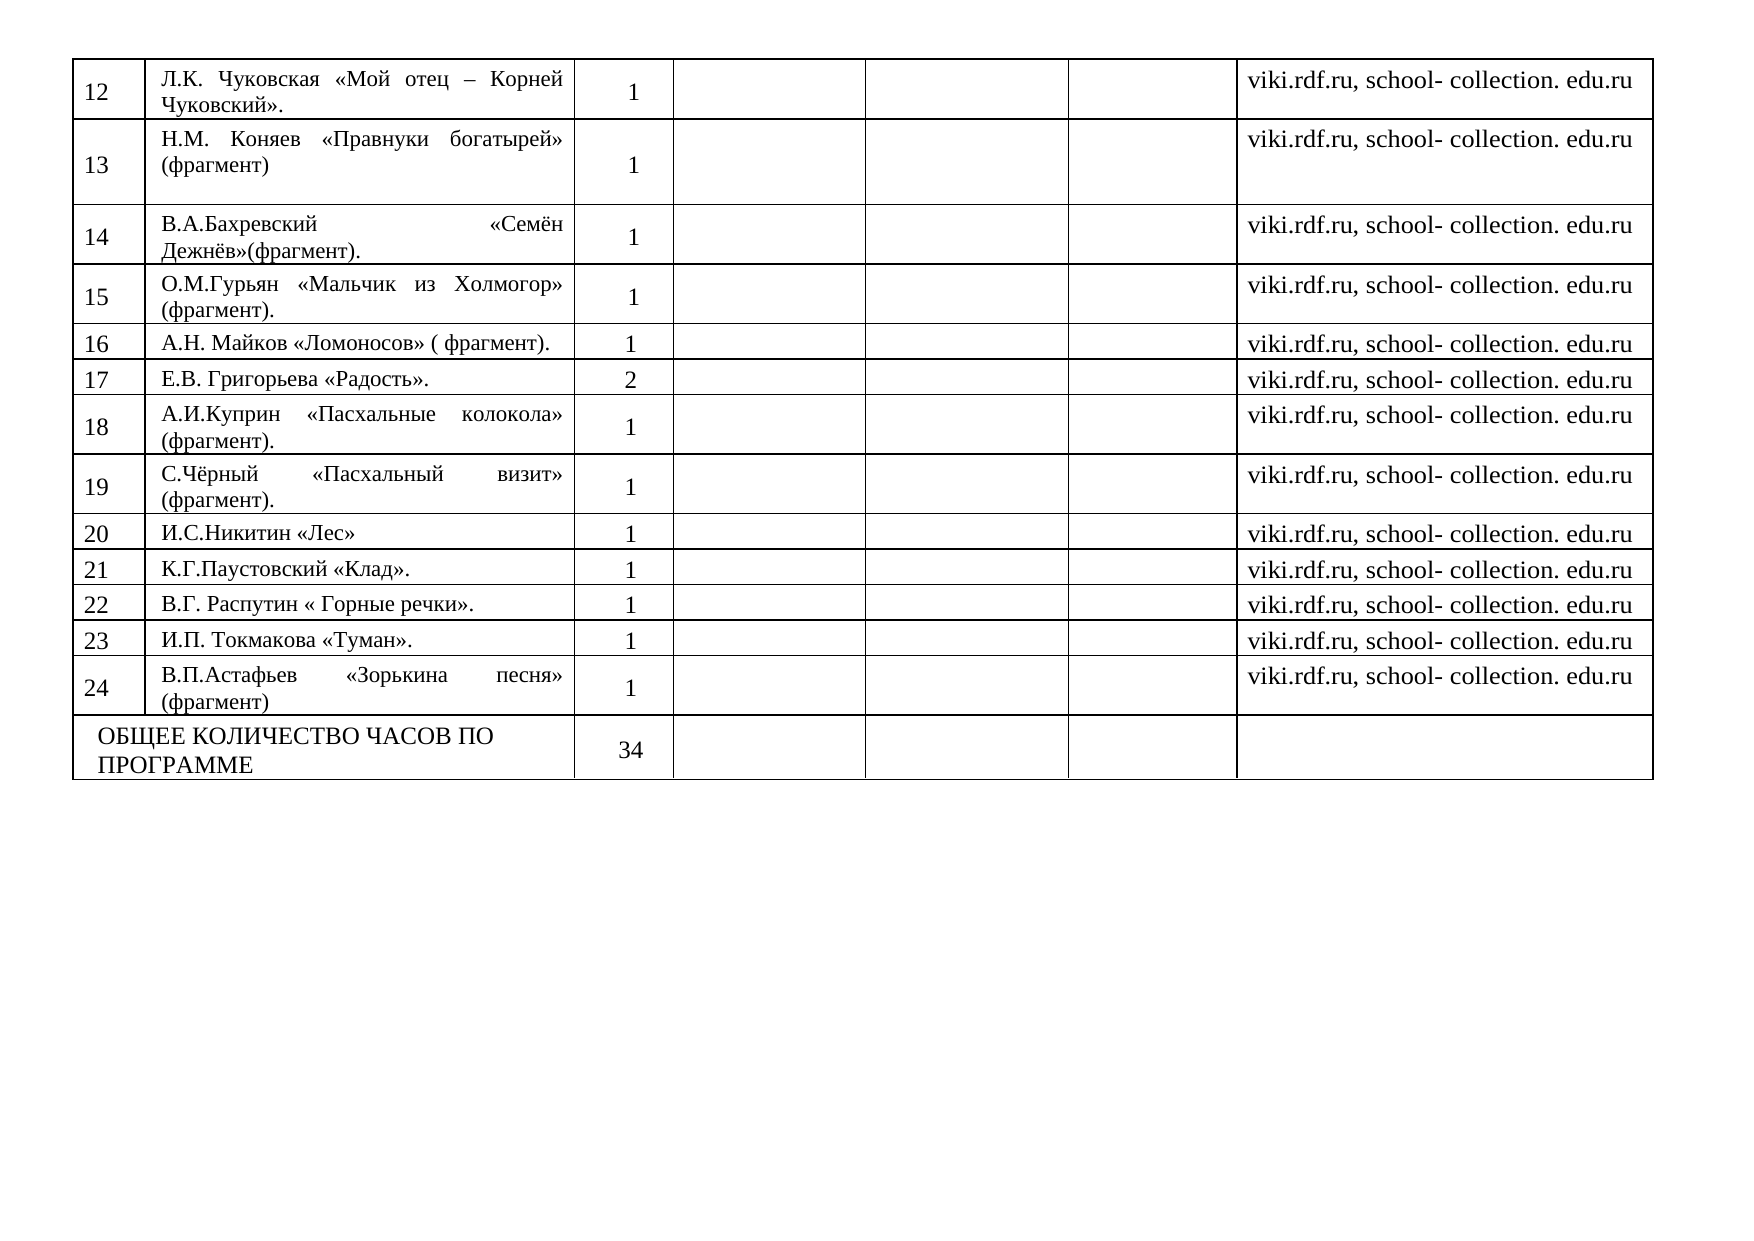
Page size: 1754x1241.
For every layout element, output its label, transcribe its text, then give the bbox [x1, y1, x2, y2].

table_cell [866, 395, 1068, 453]
table_cell 1 [575, 265, 673, 323]
table_cell ОБЩЕЕ КОЛИЧЕСТВО ЧАСОВ ПО ПРОГРАММЕ [74, 716, 574, 778]
table_cell 22 [74, 585, 144, 619]
table_cell [1069, 621, 1236, 655]
table_cell [866, 324, 1068, 358]
table_cell 34 [575, 716, 673, 778]
table_cell 21 [74, 550, 144, 584]
table_cell А.Н. Майков «Ломоносов» ( фрагмент). [146, 324, 574, 358]
table_cell [866, 621, 1068, 655]
table_cell [674, 716, 865, 778]
table_cell viki.rdf.ru, school- collection. edu.ru [1238, 324, 1652, 358]
table_cell [1069, 455, 1236, 513]
table_cell 24 [74, 656, 144, 714]
table_cell viki.rdf.ru, school- collection. edu.ru [1238, 656, 1652, 714]
table_cell [866, 455, 1068, 513]
table_cell 1 [575, 395, 673, 453]
table_cell 2 [575, 360, 673, 394]
table_cell 19 [74, 455, 144, 513]
table_cell [866, 265, 1068, 323]
table_cell [1069, 60, 1236, 118]
table_cell [674, 60, 865, 118]
table_cell [1069, 120, 1236, 204]
table_cell viki.rdf.ru, school- collection. edu.ru [1238, 585, 1652, 619]
table_cell [674, 550, 865, 584]
table_cell 23 [74, 621, 144, 655]
table_cell [1238, 716, 1652, 778]
table_cell [1069, 514, 1236, 548]
table_cell В.А.Бахревский «Семён Дежнёв»(фрагмент). [146, 205, 574, 263]
table_cell 18 [74, 395, 144, 453]
table_cell [674, 621, 865, 655]
table_cell viki.rdf.ru, school- collection. edu.ru [1238, 265, 1652, 323]
table_cell 1 [575, 656, 673, 714]
table_cell Л.К. Чуковская «Мой отец – Корней Чуковский». [146, 60, 574, 118]
table_cell [674, 585, 865, 619]
table_cell [674, 205, 865, 263]
table_cell [674, 265, 865, 323]
table_cell viki.rdf.ru, school- collection. edu.ru [1238, 395, 1652, 453]
table_cell 1 [575, 205, 673, 263]
table_cell 20 [74, 514, 144, 548]
table_cell С.Чёрный «Пасхальный визит» (фрагмент). [146, 455, 574, 513]
table_cell [866, 550, 1068, 584]
table_cell [1069, 656, 1236, 714]
table_cell [1069, 550, 1236, 584]
table_cell viki.rdf.ru, school- collection. edu.ru [1238, 120, 1652, 204]
table_cell viki.rdf.ru, school- collection. edu.ru [1238, 455, 1652, 513]
table_cell К.Г.Паустовский «Клад». [146, 550, 574, 584]
table_cell 1 [575, 550, 673, 584]
table_cell 1 [575, 514, 673, 548]
table_cell [674, 455, 865, 513]
table_cell 12 [74, 60, 144, 118]
table_cell [1069, 324, 1236, 358]
table_cell В.Г. Распутин « Горные речки». [146, 585, 574, 619]
table_cell [674, 120, 865, 204]
table_cell [866, 514, 1068, 548]
table_cell 1 [575, 60, 673, 118]
table_cell [1069, 360, 1236, 394]
table_cell [1069, 585, 1236, 619]
table_cell [866, 656, 1068, 714]
table_cell viki.rdf.ru, school- collection. edu.ru [1238, 205, 1652, 263]
table_cell А.И.Куприн «Пасхальные колокола» (фрагмент). [146, 395, 574, 453]
table_cell [866, 360, 1068, 394]
table_cell В.П.Астафьев «Зорькина песня» (фрагмент) [146, 656, 574, 714]
table_cell [866, 585, 1068, 619]
table_cell [1069, 716, 1236, 778]
table_cell 16 [74, 324, 144, 358]
table_cell О.М.Гурьян «Мальчик из Холмогор» (фрагмент). [146, 265, 574, 323]
table_cell 1 [575, 585, 673, 619]
table_cell viki.rdf.ru, school- collection. edu.ru [1238, 514, 1652, 548]
table_cell 14 [74, 205, 144, 263]
table_cell [1069, 395, 1236, 453]
table_cell [674, 324, 865, 358]
table_cell viki.rdf.ru, school- collection. edu.ru [1238, 360, 1652, 394]
table_cell И.С.Никитин «Лес» [146, 514, 574, 548]
table_cell 1 [575, 455, 673, 513]
table_cell [674, 395, 865, 453]
table_cell И.П. Токмакова «Туман». [146, 621, 574, 655]
table_cell 1 [575, 324, 673, 358]
table_cell [866, 60, 1068, 118]
table_cell 13 [74, 120, 144, 204]
table_cell [1069, 265, 1236, 323]
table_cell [1238, 60, 1652, 118]
table_cell 1 [575, 621, 673, 655]
table_cell 1 [575, 120, 673, 204]
table_cell 15 [74, 265, 144, 323]
table_cell viki.rdf.ru, school- collection. edu.ru [1238, 550, 1652, 584]
table_cell Е.В. Григорьева «Радость». [146, 360, 574, 394]
table_cell [866, 120, 1068, 204]
table_cell [674, 360, 865, 394]
table_cell 17 [74, 360, 144, 394]
table_cell Н.М. Коняев «Правнуки богатырей» (фрагмент) [146, 120, 574, 204]
table_cell viki.rdf.ru, school- collection. edu.ru [1238, 621, 1652, 655]
table_cell [674, 656, 865, 714]
table_cell [674, 514, 865, 548]
table_cell [866, 716, 1068, 778]
table_cell [1069, 205, 1236, 263]
table_cell [866, 205, 1068, 263]
